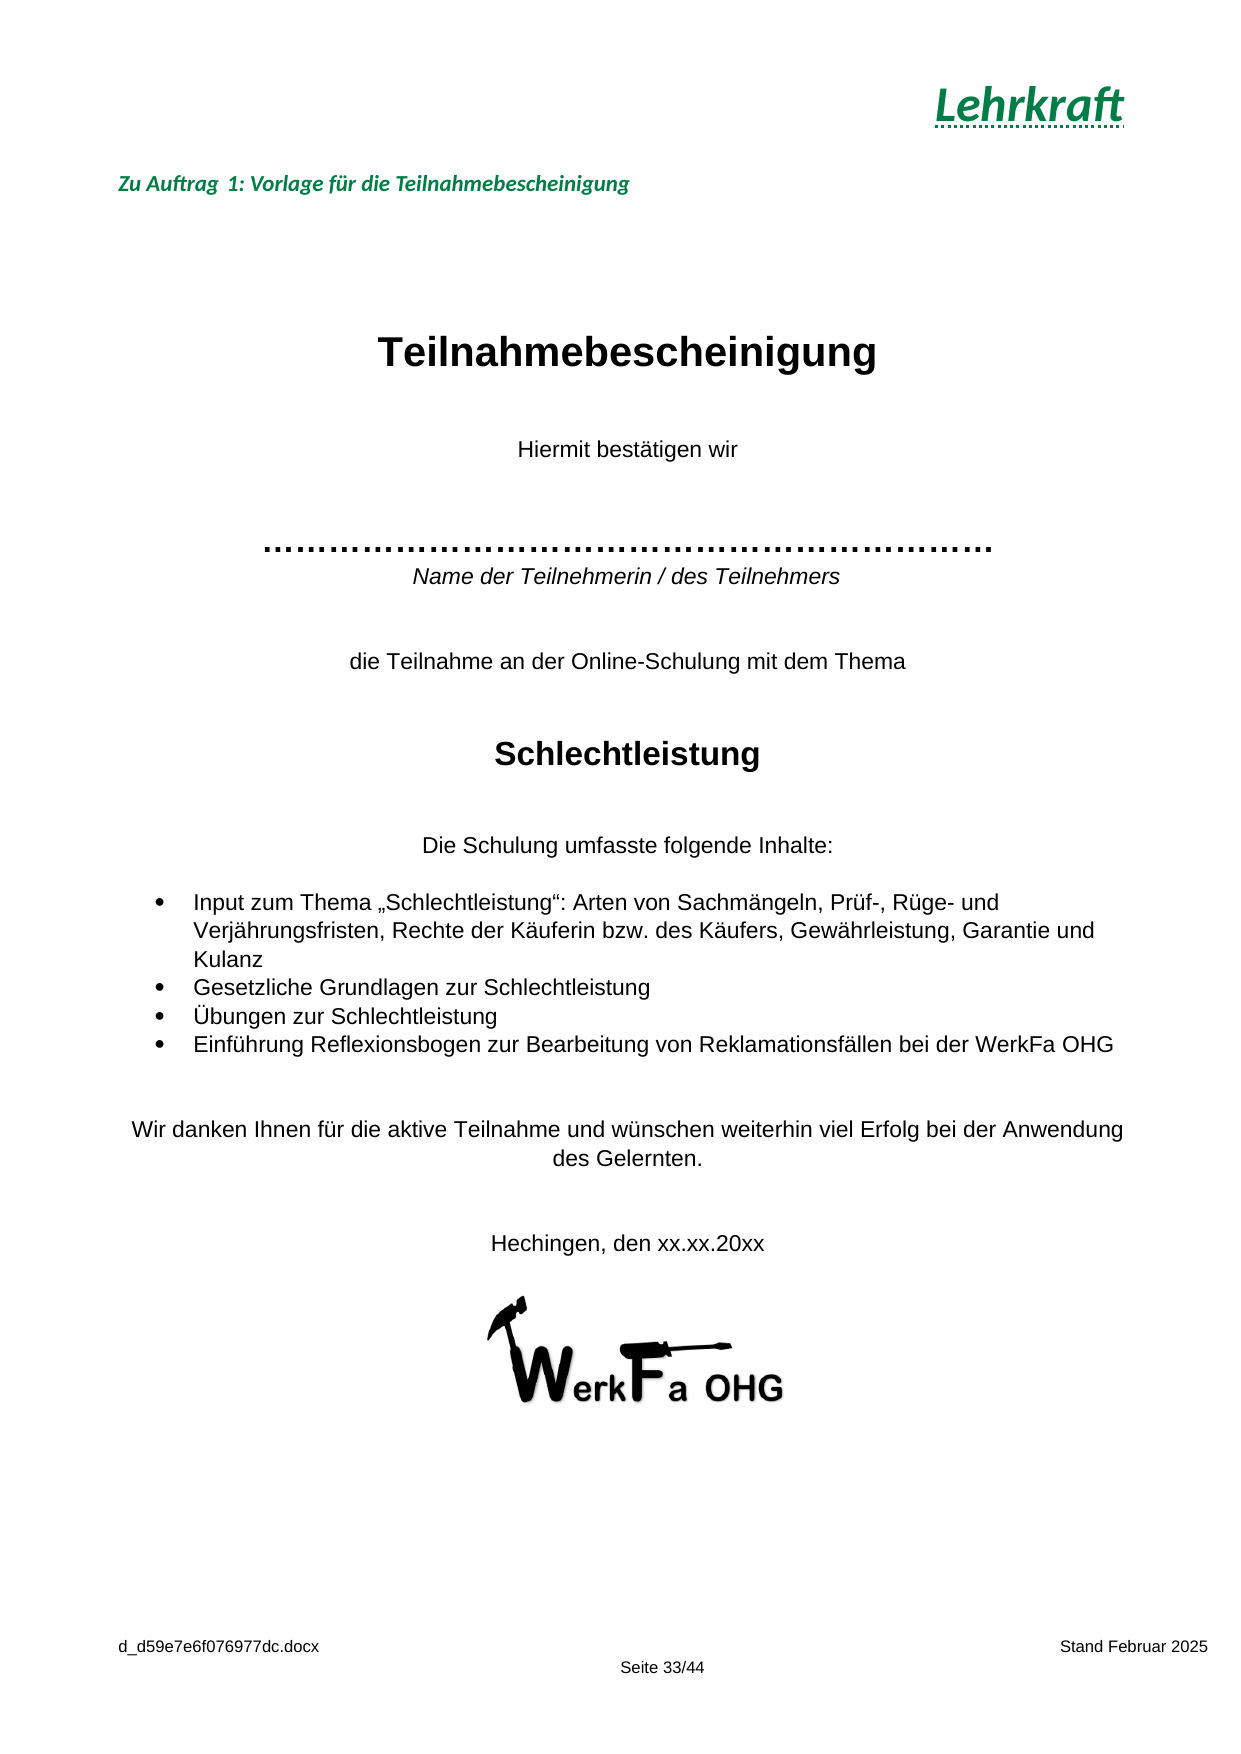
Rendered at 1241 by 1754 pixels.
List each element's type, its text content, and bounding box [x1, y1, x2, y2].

list Einführung Reflexionsbogen zur Bearbeitung von Reklamationsfällen bei der WerkFa OHG [156, 1031, 1137, 1057]
text Teilnahmebescheinigung [118, 328, 1137, 376]
text Wir danken Ihnen für die aktive Teilnahme und wünschen weiterhin viel Erfolg bei der Anwendung des Gelernten. [118, 1116, 1137, 1171]
text Die Schulung umfasste folgende Inhalte: [118, 832, 1137, 858]
picture [474, 1286, 786, 1411]
text ………………………………………………………… [118, 522, 1137, 560]
list Input zum Thema „Schlechtleistung“: Arten von Sachmängeln, Prüf-, Rüge- und Verjährungsfristen, Rechte der Käuferin bzw. des Käufers, Gewährleistung, Garantie und Kulanz [156, 889, 1137, 972]
text die Teilnahme an der Online-Schulung mit dem Thema [118, 648, 1137, 675]
list Übungen zur Schlechtleistung [156, 1003, 1137, 1029]
list Gesetzliche Grundlagen zur Schlechtleistung [156, 974, 1137, 1001]
text Schlechtleistung [118, 734, 1137, 772]
text Hiermit bestätigen wir [118, 436, 1137, 463]
text Zu Auftrag 1: Vorlage für die Teilnahmebescheinigung [118, 169, 1134, 197]
text Hechingen, den xx.xx.20xx [118, 1230, 1137, 1256]
text Name der Teilnehmerin / des Teilnehmers [118, 563, 1137, 589]
